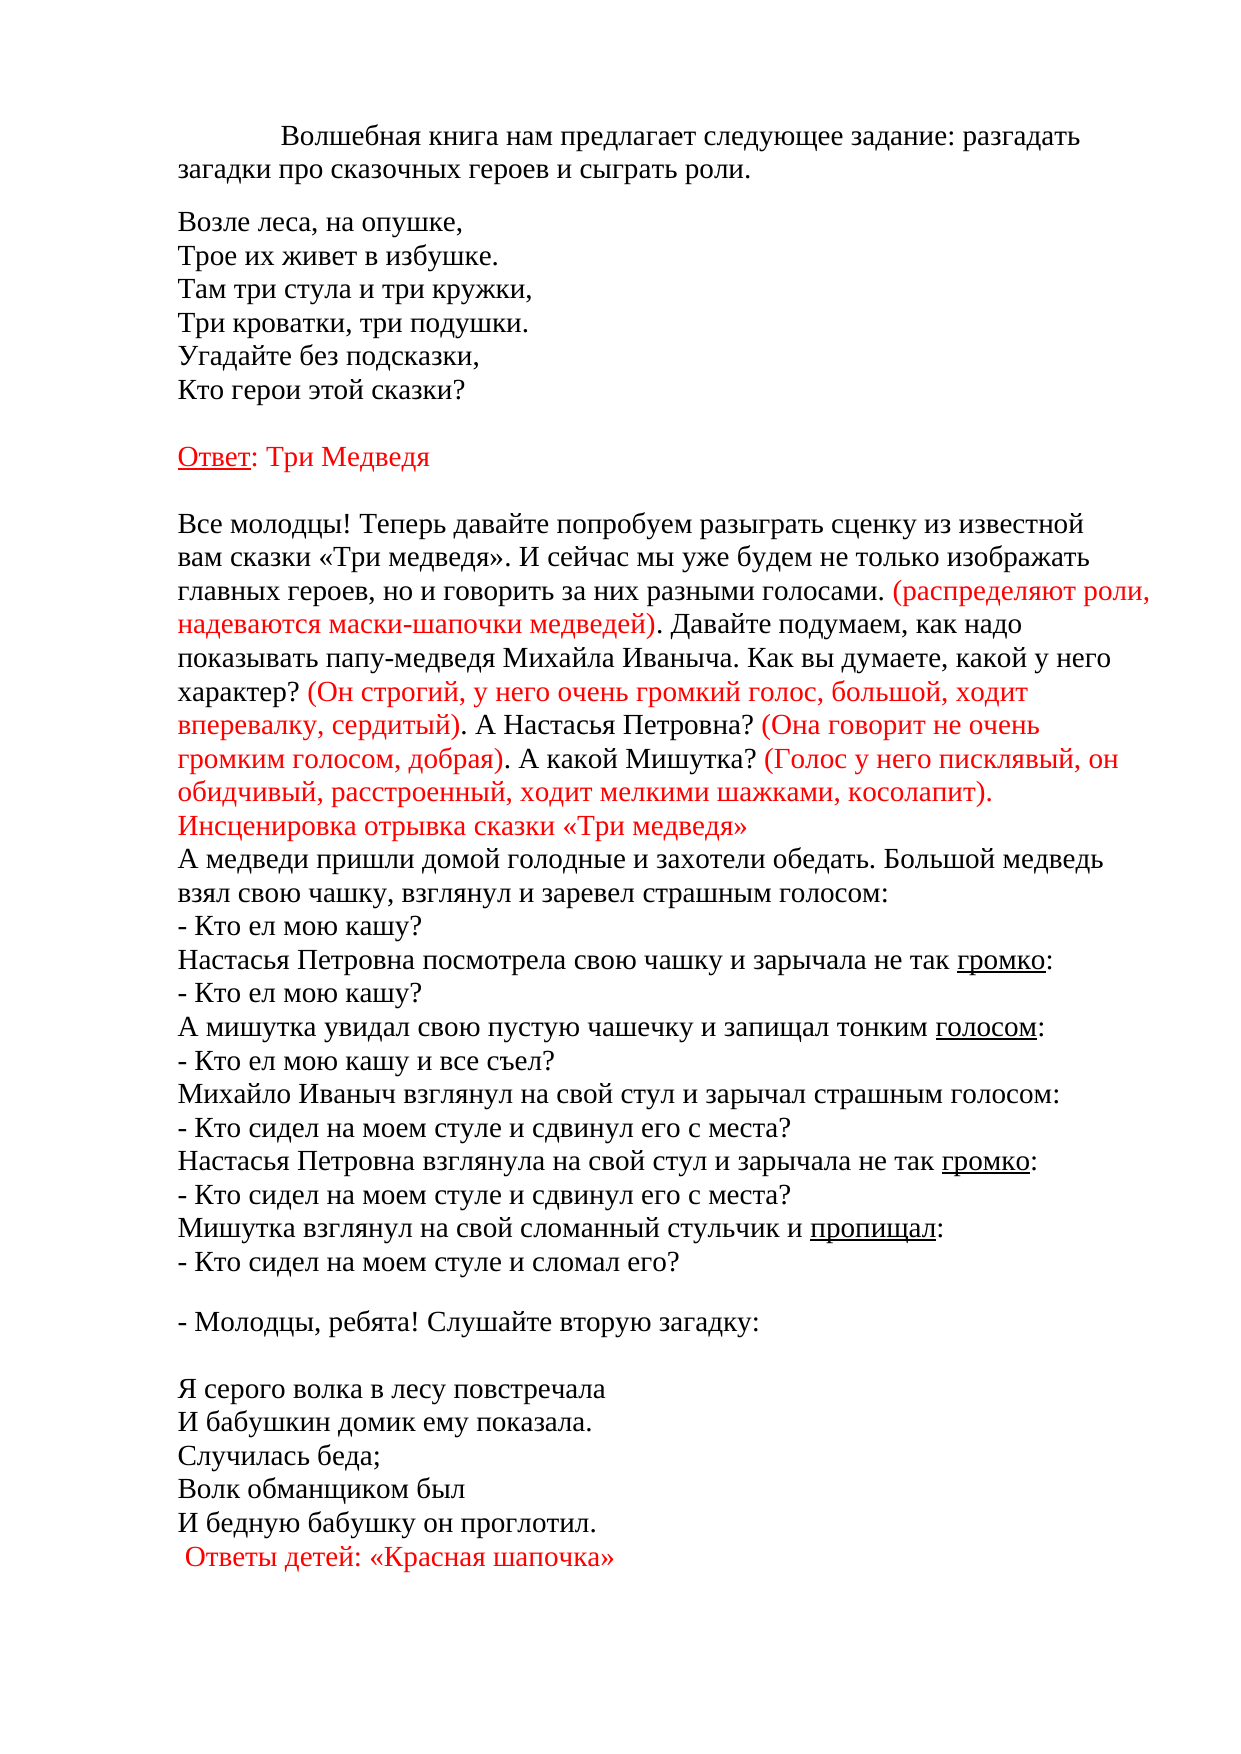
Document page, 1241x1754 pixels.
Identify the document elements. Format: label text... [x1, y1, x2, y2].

text Возле леса, на опушке, [177, 204, 1152, 238]
text Настасья Петровна посмотрела свою чашку и зарычала не так громко: [177, 942, 1152, 976]
text Настасья Петровна взглянула на свой стул и зарычала не так громко: [177, 1143, 1152, 1177]
text Кто герои этой сказки? [177, 372, 1152, 405]
text - Кто сидел на моем стуле и сдвинул его с места? [177, 1110, 1152, 1143]
text И бедную бабушку он проглотил. [177, 1505, 1152, 1539]
text Волк обманщиком был [177, 1472, 1152, 1505]
text А медведи пришли домой голодные и захотели обедать. Большой медведь взял свою чашку, взглянул и заревел страшным голосом: [177, 841, 1152, 908]
text Угадайте без подсказки, [177, 338, 1152, 372]
text Волшебная книга нам предлагает следующее задание: разгадать загадки про сказочных героев и сыграть роли. [177, 118, 1152, 185]
text Случилась беда; [177, 1438, 1152, 1472]
text Все молодцы! Теперь давайте попробуем разыграть сценку из известной вам сказки «Три медведя». И сейчас мы уже будем не только изображать главных героев, но и говорить за них разными голосами. (распределяют роли, надеваются маски-шапочки медведей). Давайте подумаем, как надо показывать папу-медведя Михайла Иваныча. Как вы думаете, какой у него характер? (Он строгий, у него очень громкий голос, большой, ходит вперевалку, сердитый). А Настасья Петровна? (Она говорит не очень громким голосом, добрая). А какой Мишутка? (Голос у него писклявый, он обидчивый, расстроенный, ходит мелкими шажками, косолапит). [177, 506, 1152, 808]
text Три кроватки, три подушки. [177, 305, 1152, 338]
text Ответы детей: «Красная шапочка» [177, 1539, 1152, 1572]
text И бабушкин домик ему показала. [177, 1404, 1152, 1438]
text Инсценировка отрывка сказки «Три медведя» [177, 808, 1152, 841]
text - Кто сидел на моем стуле и сломал его? [177, 1244, 1152, 1277]
text - Кто сидел на моем стуле и сдвинул его с места? [177, 1177, 1152, 1210]
text - Молодцы, ребята! Слушайте вторую загадку: [177, 1304, 1152, 1337]
text - Кто ел мою кашу и все съел? [177, 1043, 1152, 1076]
text Михайло Иваныч взглянул на свой стул и зарычал страшным голосом: [177, 1076, 1152, 1110]
text - Кто ел мою кашу? [177, 976, 1152, 1009]
text Трое их живет в избушке. [177, 238, 1152, 271]
text Мишутка взглянул на свой сломанный стульчик и пропищал: [177, 1210, 1152, 1244]
text А мишутка увидал свою пустую чашечку и запищал тонким голосом: [177, 1009, 1152, 1043]
text Там три стула и три кружки, [177, 271, 1152, 305]
text Я серого волка в лесу повстречала [177, 1371, 1152, 1404]
text - Кто ел мою кашу? [177, 908, 1152, 942]
text Ответ: Три Медведя [177, 439, 1152, 472]
